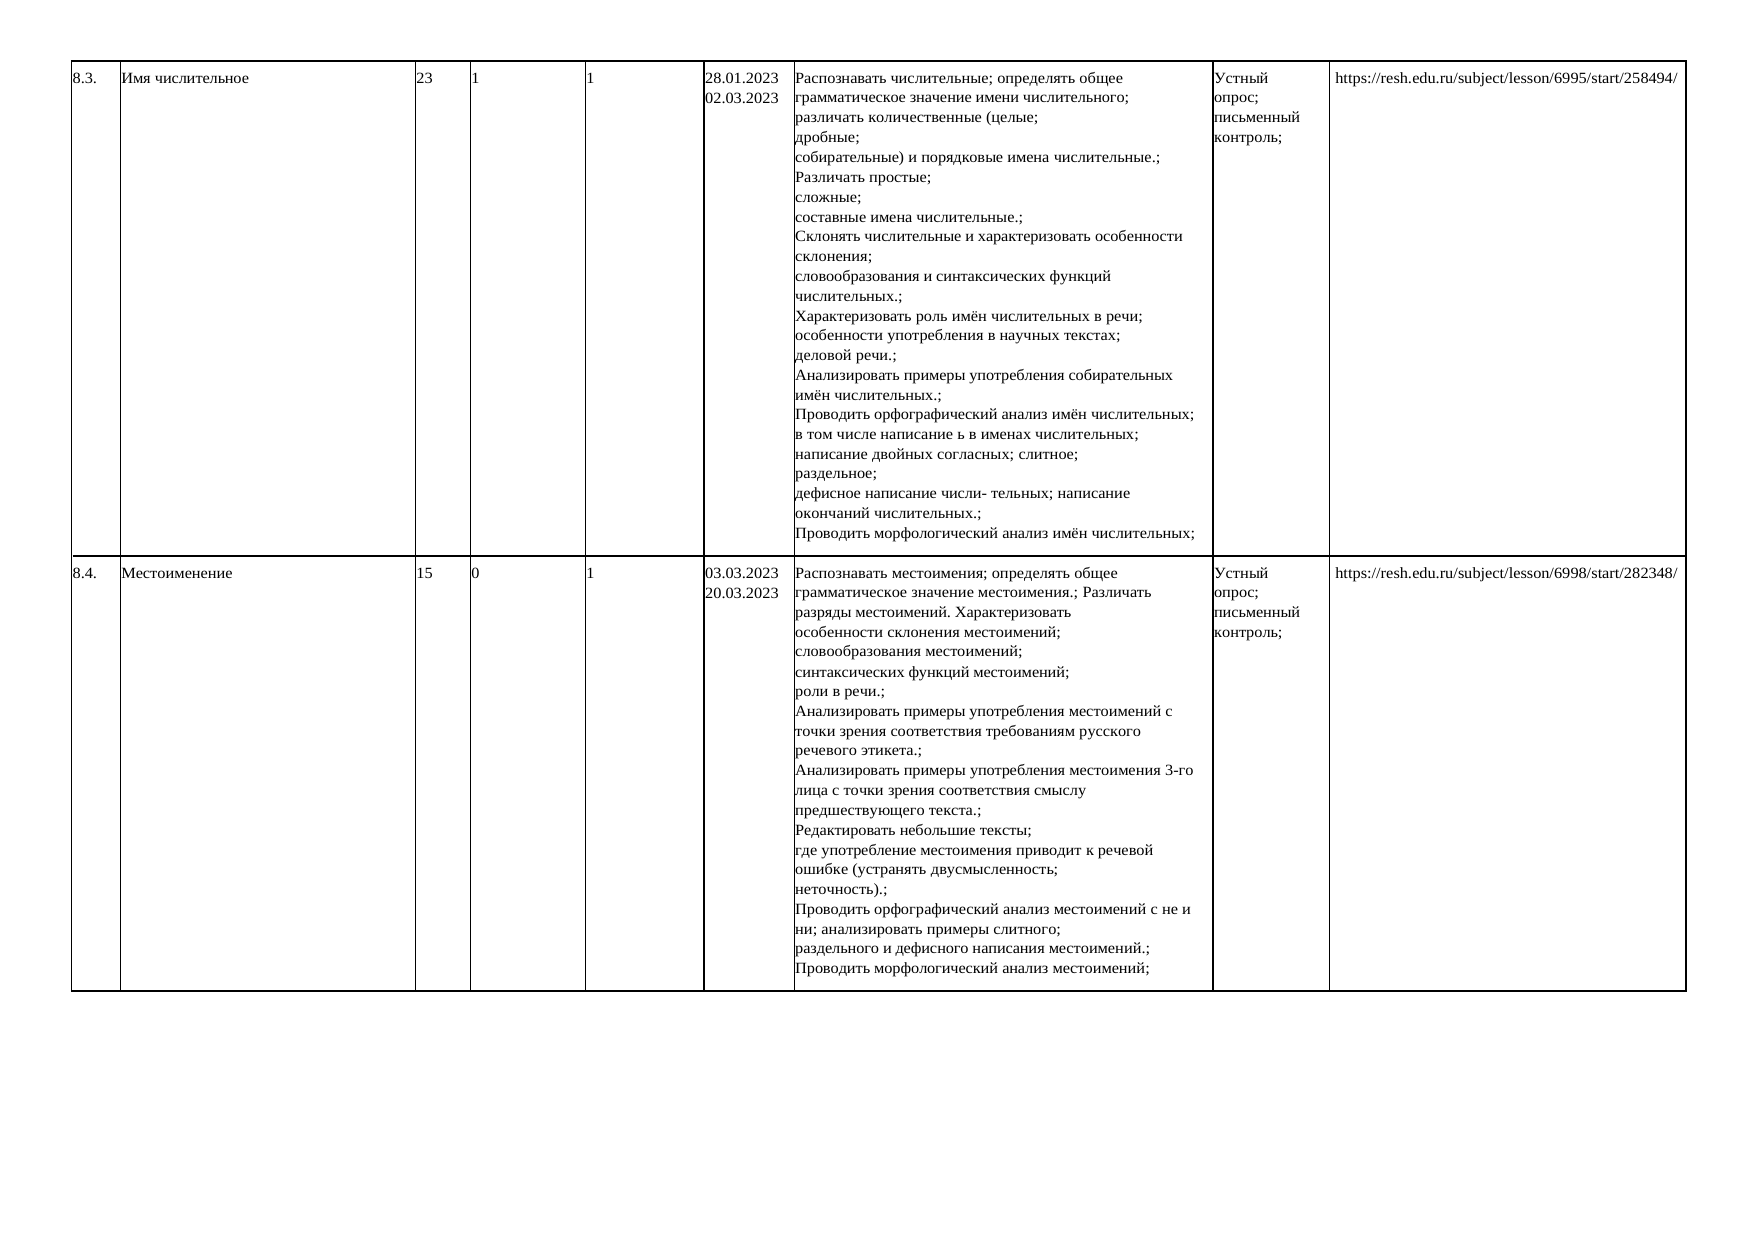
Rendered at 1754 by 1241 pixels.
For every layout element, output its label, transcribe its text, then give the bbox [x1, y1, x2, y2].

table_cell 03.03.2023 20.03.2023 [705, 557, 794, 990]
table_header 1 [586, 62, 703, 555]
table_header Имя числительное [121, 62, 415, 555]
table_cell Устный опрос; письменный контроль; [1214, 557, 1329, 990]
table_cell https://resh.edu.ru/subject/lesson/6998/start/282348/ [1330, 557, 1685, 990]
table_header Распознавать числительные; определять общее грамматическое значение имени числительного; различать количественные (целые; дробные; собирательные) и порядковые имена числительные.; Различать простые; сложные; составные имена числительные.; Склонять числительные и характеризовать особенности склонения; словообразования и синтаксических функций числительных.; Характеризовать роль имён числительных в речи; особенности употребления в научных текстах; деловой речи.; Анализировать примеры употребления собирательных имён числительных.; Проводить орфографический анализ имён числительных; в том числе написание ь в именах числительных; написание двойных согласных; слитное; раздельное; дефисное написание числи- тельных; написание окончаний числительных.; Проводить морфологический анализ имён числительных; [795, 62, 1212, 555]
table_header 28.01.2023 02.03.2023 [705, 62, 794, 555]
table_header https://resh.edu.ru/subject/lesson/6995/start/258494/ [1330, 62, 1685, 555]
table_header Устный опрос; письменный контроль; [1214, 62, 1329, 555]
table_header 8.3. [72, 62, 120, 555]
table_header 23 [416, 62, 470, 555]
table_cell Распознавать местоимения; определять общее грамматическое значение местоимения.; Различать разряды местоимений. Характеризовать особенности склонения местоимений; словообразования местоимений; синтаксических функций местоимений; роли в речи.; Анализировать примеры употребления местоимений с точки зрения соответствия требованиям русского речевого этикета.; Анализировать примеры употребления местоимения 3-го лица с точки зрения соответствия смыслу предшествующего текста.; Редактировать небольшие тексты; где употребление местоимения приводит к речевой ошибке (устранять двусмысленность; неточность).; Проводить орфографический анализ местоимений с не и ни; анализировать примеры слитного; раздельного и дефисного написания местоимений.; Проводить морфологический анализ местоимений; [795, 557, 1212, 990]
table_cell Местоименение [121, 557, 415, 990]
table_cell 0 [471, 557, 585, 990]
table_cell 15 [416, 557, 470, 990]
table_header 1 [471, 62, 585, 555]
table_cell 8.4. [72, 556, 120, 990]
table_cell 1 [586, 557, 703, 990]
